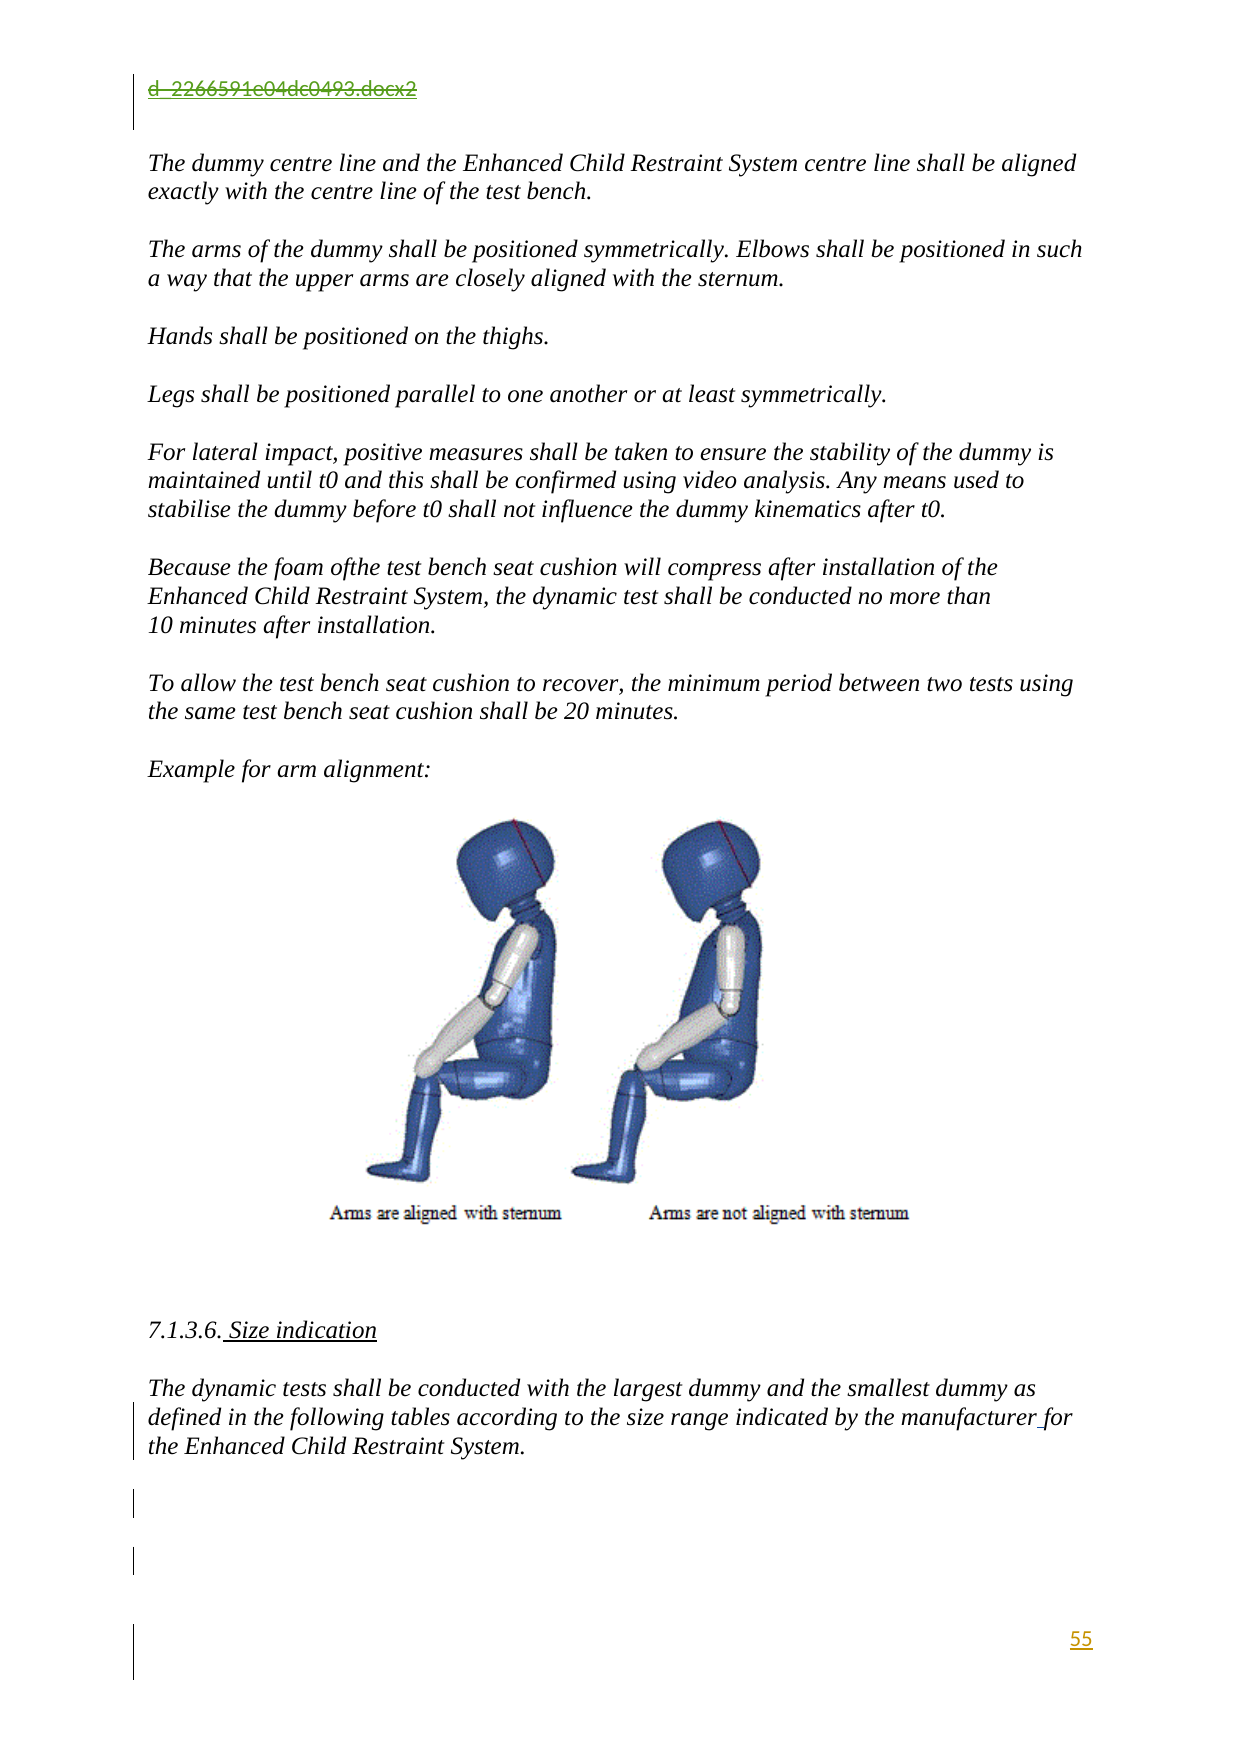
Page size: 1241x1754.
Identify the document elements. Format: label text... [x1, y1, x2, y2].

text Hands shall be positioned on the thighs. [148, 321, 1092, 350]
text The dummy centre line and the Enhanced Child Restraint System centre line shall be aligned exactly with the centre line of the test bench. [148, 148, 1092, 205]
text Because the foam ofthe test bench seat cushion will compress after installation of the Enhanced Child Restraint System, the dynamic test shall be conducted no more than 10 minutes after installation. [148, 552, 1092, 638]
text For lateral impact, positive measures shall be taken to ensure the stability of the dummy is maintained until t0 and this shall be confirmed using video analysis. Any means used to stabilise the dummy before t0 shall not influence the dummy kinematics after t0. [148, 437, 1092, 523]
text Legs shall be positioned parallel to one another or at least symmetrically. [148, 379, 1092, 408]
picture [327, 812, 913, 1229]
text Example for arm alignment: [148, 754, 1092, 783]
text The dynamic tests shall be conducted with the largest dummy and the smallest dummy as defined in the following tables according to the size range indicated by the manufacturerfor the Enhanced Child Restraint System. [148, 1373, 1092, 1459]
text 7.1.3.6. Size indication [148, 1315, 1092, 1344]
text To allow the test bench seat cushion to recover, the minimum period between two tests using the same test bench seat cushion shall be 20 minutes. [148, 668, 1092, 725]
text The arms of the dummy shall be positioned symmetrically. Elbows shall be positioned in such a way that the upper arms are closely aligned with the sternum. [148, 234, 1092, 292]
